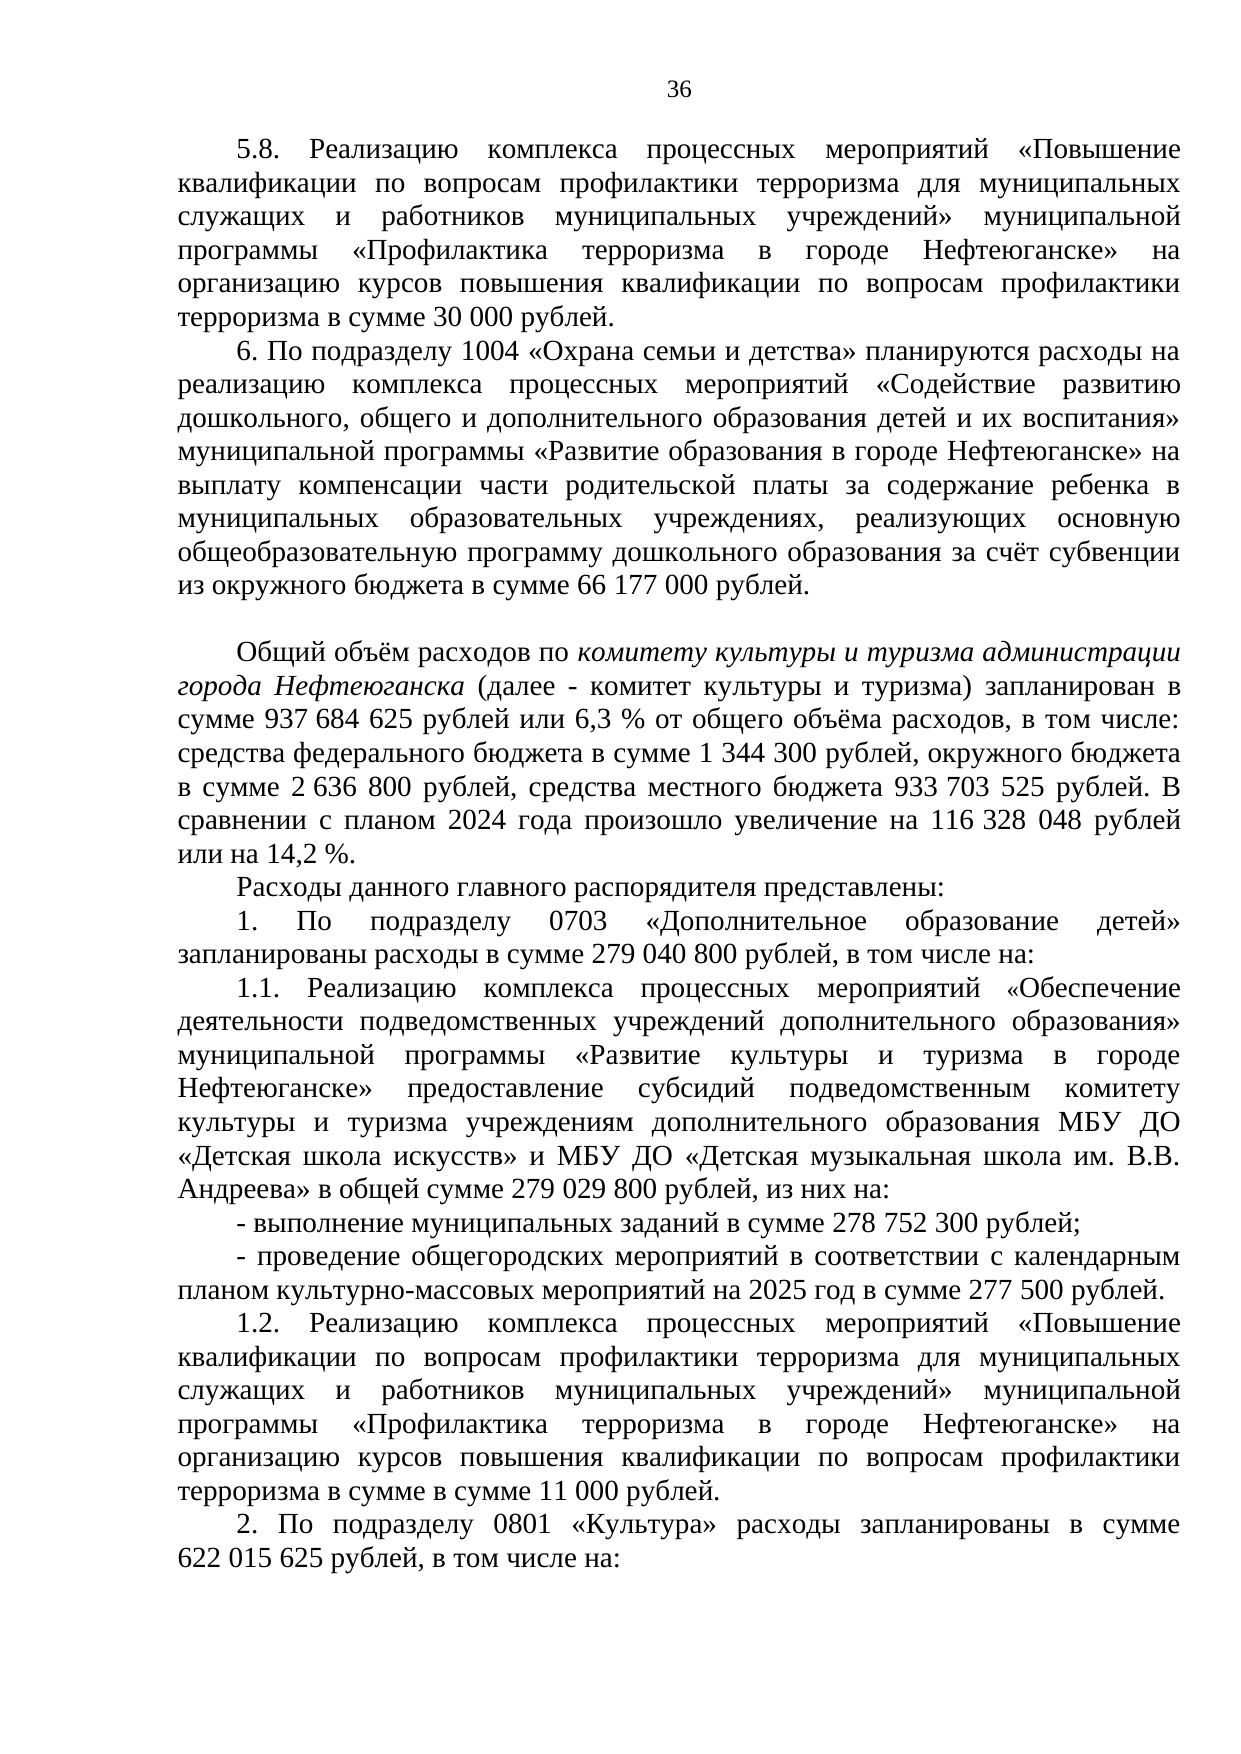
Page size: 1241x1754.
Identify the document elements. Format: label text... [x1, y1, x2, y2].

text 1.2. Реализацию комплекса процессных мероприятий «Повышение квалификации по вопросам профилактики терроризма для муниципальных служащих и работников муниципальных учреждений» муниципальной программы «Профилактика терроризма в городе Нефтеюганске» на организацию курсов повышения квалификации по вопросам профилактики терроризма в сумме в сумме 11 000 рублей. [177, 1305, 1181, 1507]
text 5.8. Реализацию комплекса процессных мероприятий «Повышение квалификации по вопросам профилактики терроризма для муниципальных служащих и работников муниципальных учреждений» муниципальной программы «Профилактика терроризма в городе Нефтеюганске» на организацию курсов повышения квалификации по вопросам профилактики терроризма в сумме 30 000 рублей. [177, 131, 1181, 333]
text 6. По подразделу 1004 «Охрана семьи и детства» планируются расходы на реализацию комплекса процессных мероприятий «Содействие развитию дошкольного, общего и дополнительного образования детей и их воспитания» муниципальной программы «Развитие образования в городе Нефтеюганске» на выплату компенсации части родительской платы за содержание ребенка в муниципальных образовательных учреждениях, реализующих основную общеобразовательную программу дошкольного образования за счёт субвенции из окружного бюджета в сумме 66 177 000 рублей. [177, 333, 1181, 601]
text 2. По подразделу 0801 «Культура» расходы запланированы в сумме 622 015 625 рублей, в том числе на: [177, 1507, 1181, 1574]
text 1.1. Реализацию комплекса процессных мероприятий «Обеспечение деятельности подведомственных учреждений дополнительного образования» муниципальной программы «Развитие культуры и туризма в городе Нефтеюганске» предоставление субсидий подведомственным комитету культуры и туризма учреждениям дополнительного образования МБУ ДО «Детская школа искусств» и МБУ ДО «Детская музыкальная школа им. В.В. Андреева» в общей сумме 279 029 800 рублей, из них на: [177, 970, 1181, 1205]
text - проведение общегородских мероприятий в соответствии с календарным планом культурно-массовых мероприятий на 2025 год в сумме 277 500 рублей. [177, 1238, 1181, 1305]
text Общий объём расходов по комитету культуры и туризма администрации города Нефтеюганска (далее - комитет культуры и туризма) запланирован в сумме 937 684 625 рублей или 6,3 % от общего объёма расходов, в том числе: средства федерального бюджета в сумме 1 344 300 рублей, окружного бюджета в сумме 2 636 800 рублей, средства местного бюджета 933 703 525 рублей. В сравнении с планом 2024 года произошло увеличение на 116 328 048 рублей или на 14,2 %. [177, 634, 1181, 869]
text 1. По подразделу 0703 «Дополнительное образование детей» запланированы расходы в сумме 279 040 800 рублей, в том числе на: [177, 903, 1181, 970]
text Расходы данного главного распорядителя представлены: [177, 869, 1181, 903]
text - выполнение муниципальных заданий в сумме 278 752 300 рублей; [177, 1205, 1181, 1238]
